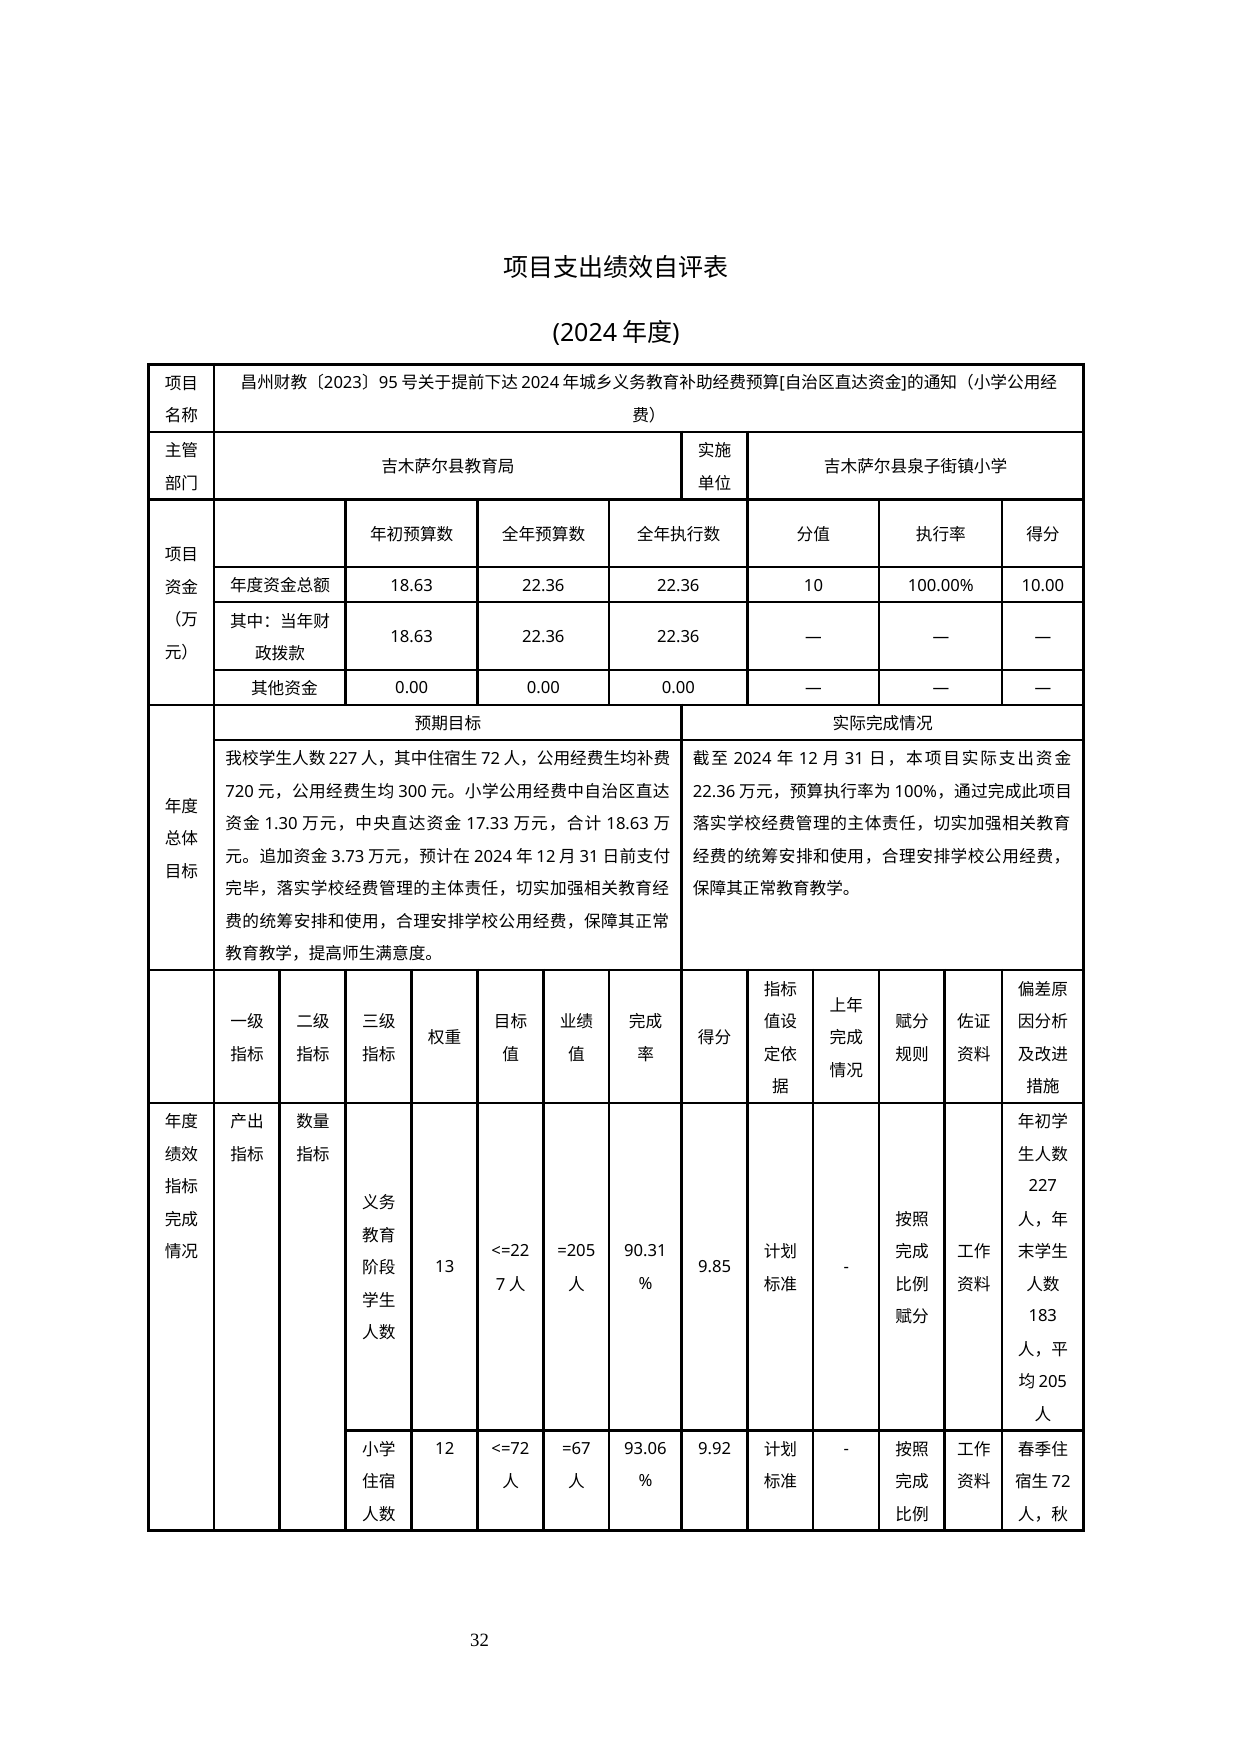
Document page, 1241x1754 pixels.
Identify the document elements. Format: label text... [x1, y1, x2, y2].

table_cell 0.00 [347, 671, 476, 703]
table_cell 90.31% [610, 1104, 680, 1429]
table_cell — [749, 671, 878, 703]
table_cell 100.00% [880, 568, 1001, 601]
table_cell 得分 [683, 971, 746, 1101]
table_cell 义务教育阶段学生人数 [347, 1104, 410, 1429]
table_cell 预期目标 [215, 706, 680, 739]
table_cell 吉木萨尔县教育局 [215, 433, 680, 498]
table_cell <=227人 [479, 1104, 542, 1429]
table_cell — [880, 671, 1001, 703]
table_cell 工作资料 [946, 1432, 1001, 1529]
table_cell 项目资金（万元） [150, 501, 213, 703]
table_cell 9.85 [683, 1104, 746, 1429]
table_cell 全年预算数 [479, 501, 608, 566]
table_cell 按照完成比例赋分 [880, 1432, 943, 1529]
table_cell 18.63 [347, 568, 476, 601]
table_cell 项目名称 [150, 366, 213, 431]
table_cell 分值 [749, 501, 878, 566]
table_cell — [1003, 671, 1082, 703]
table_cell 年初预算数 [347, 501, 476, 566]
table_cell 一级指标 [215, 971, 278, 1101]
table_cell 计划标准 [749, 1432, 812, 1529]
table_cell 22.36 [610, 603, 746, 668]
table_cell 93.06% [610, 1432, 680, 1529]
table_cell 指标值设定依据 [749, 971, 812, 1101]
table_cell 计划标准 [749, 1104, 812, 1429]
table_cell (2024年度) [148, 298, 1083, 363]
table_cell 年度总体目标 [150, 706, 213, 969]
table_cell 主管部门 [150, 433, 213, 498]
table_cell 工作资料 [946, 1104, 1001, 1429]
table_cell 二级指标 [281, 971, 344, 1101]
table_cell 上年完成情况 [814, 971, 878, 1101]
table_cell 昌州财教〔2023〕95号关于提前下达2024年城乡义务教育补助经费预算[自治区直达资金]的通知（小学公用经费） [215, 366, 1082, 431]
table_cell 小学住宿人数 [347, 1432, 410, 1529]
table_cell - [814, 1432, 878, 1529]
table_cell <=72人 [479, 1432, 542, 1529]
table_cell [150, 971, 213, 1101]
table_cell 22.36 [610, 568, 746, 601]
table_cell 业绩值 [545, 971, 608, 1101]
table_cell 12 [413, 1432, 476, 1529]
table_cell 我校学生人数227人，其中住宿生72人，公用经费生均补费720元，公用经费生均300元。小学公用经费中自治区直达资金1.30万元，中央直达资金17.33万元，合计18.63万元。追加资金3.73万元，预计在2024年12月31日前支付完毕，落实学校经费管理的主体责任，切实加强相关教育经费的统筹安排和使用，合理安排学校公用经费，保障其正常教育教学，提高师生满意度。 [215, 741, 680, 969]
table_cell 9.92 [683, 1432, 746, 1529]
table_cell 10.00 [1003, 568, 1082, 601]
table_cell 0.00 [610, 671, 746, 703]
table_cell 13 [413, 1104, 476, 1429]
table_cell — [749, 603, 878, 668]
table_cell 0.00 [479, 671, 608, 703]
table_cell 执行率 [880, 501, 1001, 566]
table_cell 按照完成比例赋分 [880, 1104, 943, 1429]
table_cell 22.36 [479, 568, 608, 601]
table_cell 吉木萨尔县泉子街镇小学 [749, 433, 1082, 498]
table_cell 22.36 [479, 603, 608, 668]
table_cell 赋分规则 [880, 971, 943, 1101]
table_cell 产出指标 [215, 1104, 278, 1529]
table_cell 18.63 [347, 603, 476, 668]
table_cell 权重 [413, 971, 476, 1101]
table_cell 截至2024年12月31日，本项目实际支出资金22.36万元，预算执行率为100%，通过完成此项目落实学校经费管理的主体责任，切实加强相关教育经费的统筹安排和使用，合理安排学校公用经费，保障其正常教育教学。 [683, 741, 1082, 969]
table_cell 其他资金 [215, 671, 344, 703]
table_cell 数量指标 [281, 1104, 344, 1529]
table_cell 年初学生人数227人，年末学生人数183人，平均205人 [1003, 1104, 1082, 1429]
table_cell — [1003, 603, 1082, 668]
table_cell 三级指标 [347, 971, 410, 1101]
table_cell =205人 [545, 1104, 608, 1429]
table_header 项目支出绩效自评表 [148, 233, 1083, 298]
table_cell 得分 [1003, 501, 1082, 566]
table_cell 实际完成情况 [683, 706, 1082, 739]
table_cell 全年执行数 [610, 501, 746, 566]
table_cell 其中：当年财政拨款 [215, 603, 344, 668]
table_cell =67人 [545, 1432, 608, 1529]
table_cell 佐证资料 [946, 971, 1001, 1101]
table_cell 实施单位 [683, 433, 746, 498]
table_cell 年度资金总额 [215, 568, 344, 601]
table_cell - [814, 1104, 878, 1429]
table_cell [215, 501, 344, 566]
table_cell 年度绩效指标完成情况 [150, 1104, 213, 1529]
table_cell 10 [749, 568, 878, 601]
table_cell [1003, 1432, 1082, 1529]
table_cell 完成率 [610, 971, 680, 1101]
table_cell 目标值 [479, 971, 542, 1101]
table_cell 偏差原因分析及改进措施 [1003, 971, 1082, 1101]
table_cell — [880, 603, 1001, 668]
